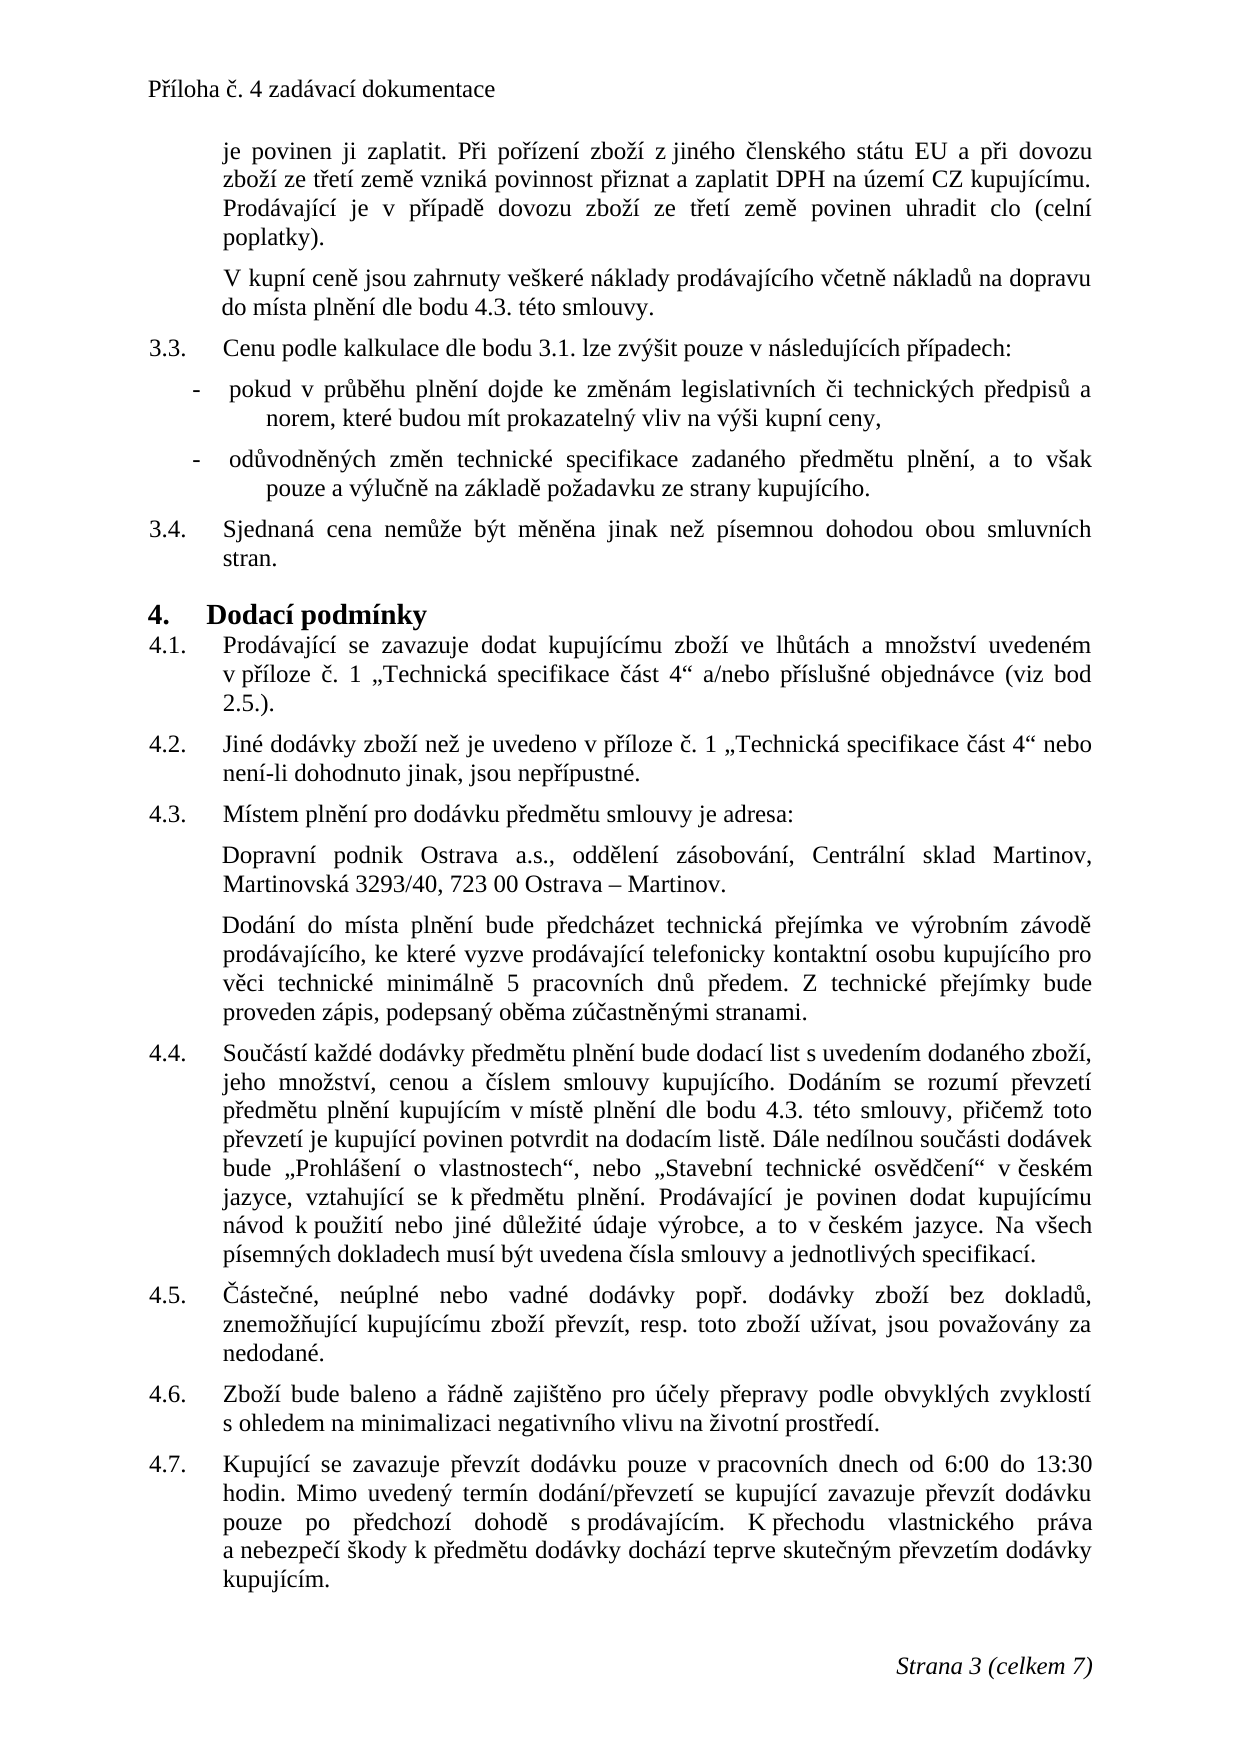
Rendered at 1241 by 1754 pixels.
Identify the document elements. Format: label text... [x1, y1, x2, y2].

list Prodávající se zavazuje dodat kupujícímu zboží ve lhůtách a množství uvedeném v příloze č. 1 „Technická specifikace část 4“ a/nebo příslušné objednávce (viz bod 2.5.). [149, 631, 1092, 717]
list pokud v průběhu plnění dojde ke změnám legislativních či technických předpisů a norem, které budou mít prokazatelný vliv na výši kupní ceny, [192, 374, 1092, 432]
subtitle 4. Dodací podmínky [148, 597, 1092, 631]
text V kupní ceně jsou zahrnuty veškeré náklady prodávajícího včetně nákladů na dopravu do místa plnění dle bodu 4.3. této smlouvy. [148, 263, 1092, 321]
list odůvodněných změn technické specifikace zadaného předmětu plnění, a to však pouze a výlučně na základě požadavku ze strany kupujícího. [192, 444, 1092, 502]
text 4.7. Kupující se zavazuje převzít dodávku pouze v pracovních dnech od 6:00 do 13:30 hodin. Mimo uvedený termín dodání/převzetí se kupující zavazuje převzít dodávku pouze po předchozí dohodě s prodávajícím. K přechodu vlastnického práva a nebezpečí škody k předmětu dodávky dochází teprve skutečným převzetím dodávky kupujícím. [149, 1449, 1092, 1593]
text 4.6. Zboží bude baleno a řádně zajištěno pro účely přepravy podle obvyklých zvyklostí s ohledem na minimalizaci negativního vlivu na životní prostředí. [149, 1379, 1092, 1437]
text Dodání do místa plnění bude předcházet technická přejímka ve výrobním závodě prodávajícího, ke které vyzve prodávající telefonicky kontaktní osobu kupujícího pro věci technické minimálně 5 pracovních dnů předem. Z technické přejímky bude proveden zápis, podepsaný oběma zúčastněnými stranami. [222, 911, 1092, 1026]
list Místem plnění pro dodávku předmětu smlouvy je adresa: [149, 799, 1092, 828]
list Sjednaná cena nemůže být měněna jinak než písemnou dohodou obou smluvních stran. [149, 514, 1092, 572]
text Dopravní podnik Ostrava a.s., oddělení zásobování, Centrální sklad Martinov, Martinovská 3293/40, 723 00 Ostrava – Martinov. [222, 841, 1092, 898]
text 4.4. Součástí každé dodávky předmětu plnění bude dodací list s uvedením dodaného zboží, jeho množství, cenou a číslem smlouvy kupujícího. Dodáním se rozumí převzetí předmětu plnění kupujícím v místě plnění dle bodu 4.3. této smlouvy, přičemž toto převzetí je kupující povinen potvrdit na dodacím listě. Dále nedílnou součásti dodávek bude „Prohlášení o vlastnostech“, nebo „Stavební technické osvědčení“ v českém jazyce, vztahující se k předmětu plnění. Prodávající je povinen dodat kupujícímu návod k použití nebo jiné důležité údaje výrobce, a to v českém jazyce. Na všech písemných dokladech musí být uvedena čísla smlouvy a jednotlivých specifikací. [149, 1038, 1092, 1268]
text 4.5. Částečné, neúplné nebo vadné dodávky popř. dodávky zboží bez dokladů, znemožňující kupujícímu zboží převzít, resp. toto zboží užívat, jsou považovány za nedodané. [149, 1281, 1092, 1367]
list Cenu podle kalkulace dle bodu 3.1. lze zvýšit pouze v následujících případech: [149, 333, 1092, 362]
list Jiné dodávky zboží než je uvedeno v příloze č. 1 „Technická specifikace část 4“ nebo není-li dohodnuto jinak, jsou nepřípustné. [149, 729, 1092, 787]
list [149, 136, 1092, 251]
